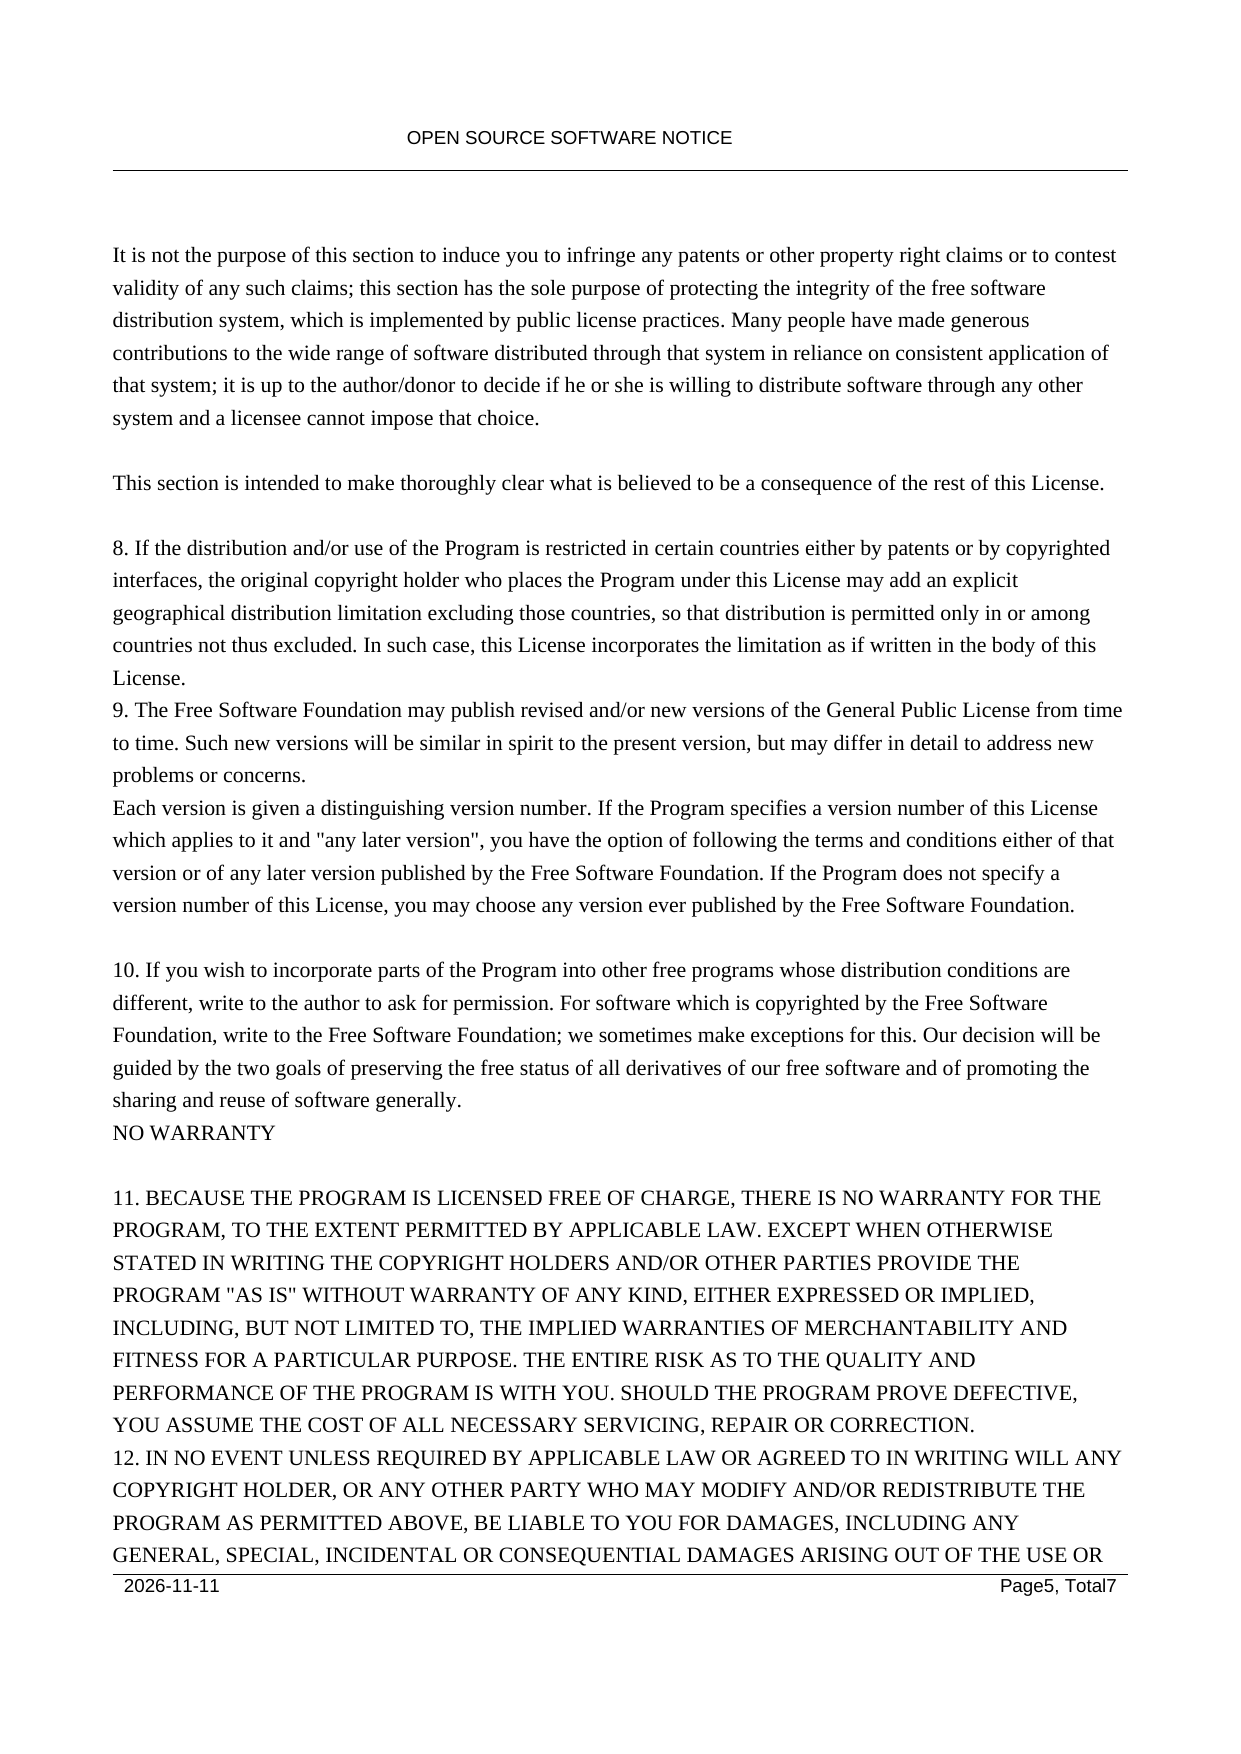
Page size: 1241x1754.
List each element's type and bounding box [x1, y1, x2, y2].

text [112, 206, 1128, 1571]
